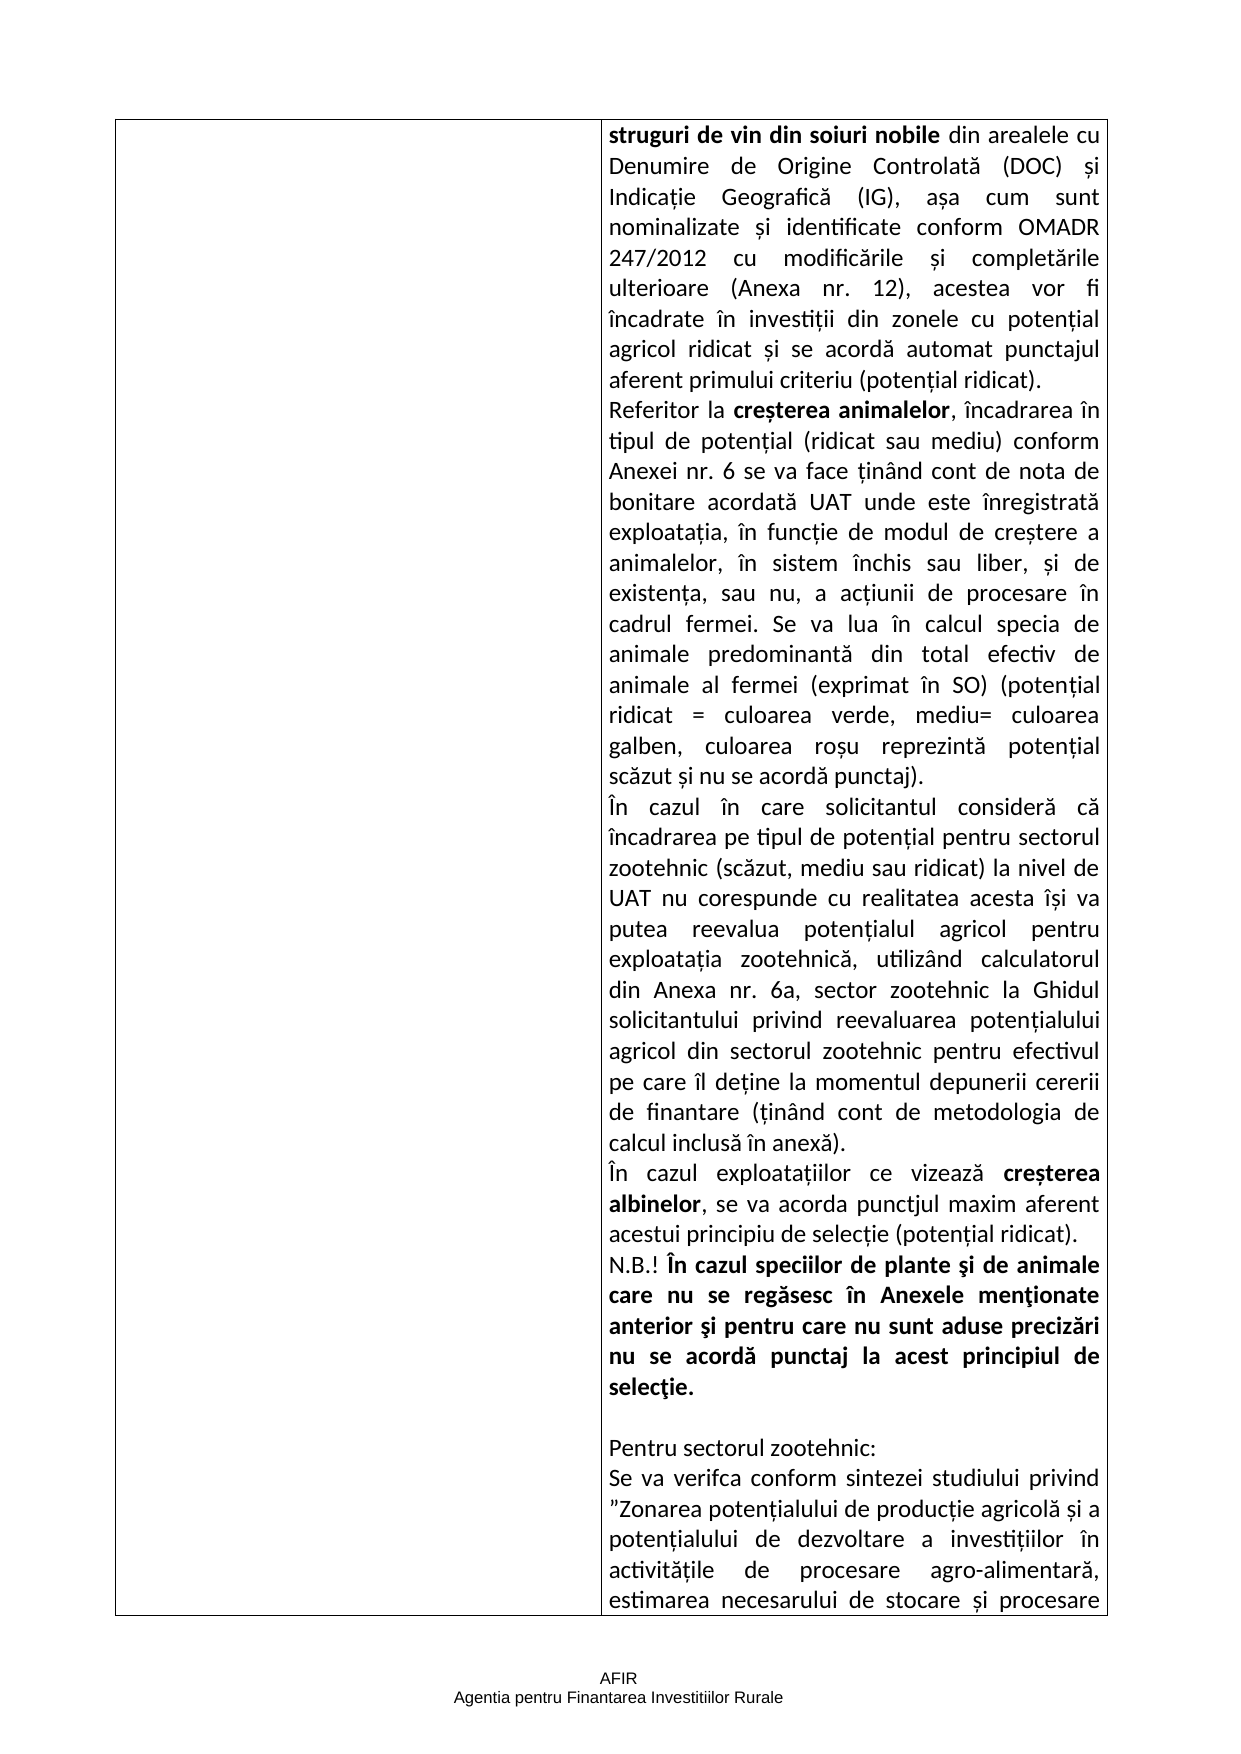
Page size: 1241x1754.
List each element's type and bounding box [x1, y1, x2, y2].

table_cell [116, 120, 601, 1615]
table_cell [602, 120, 1107, 1615]
